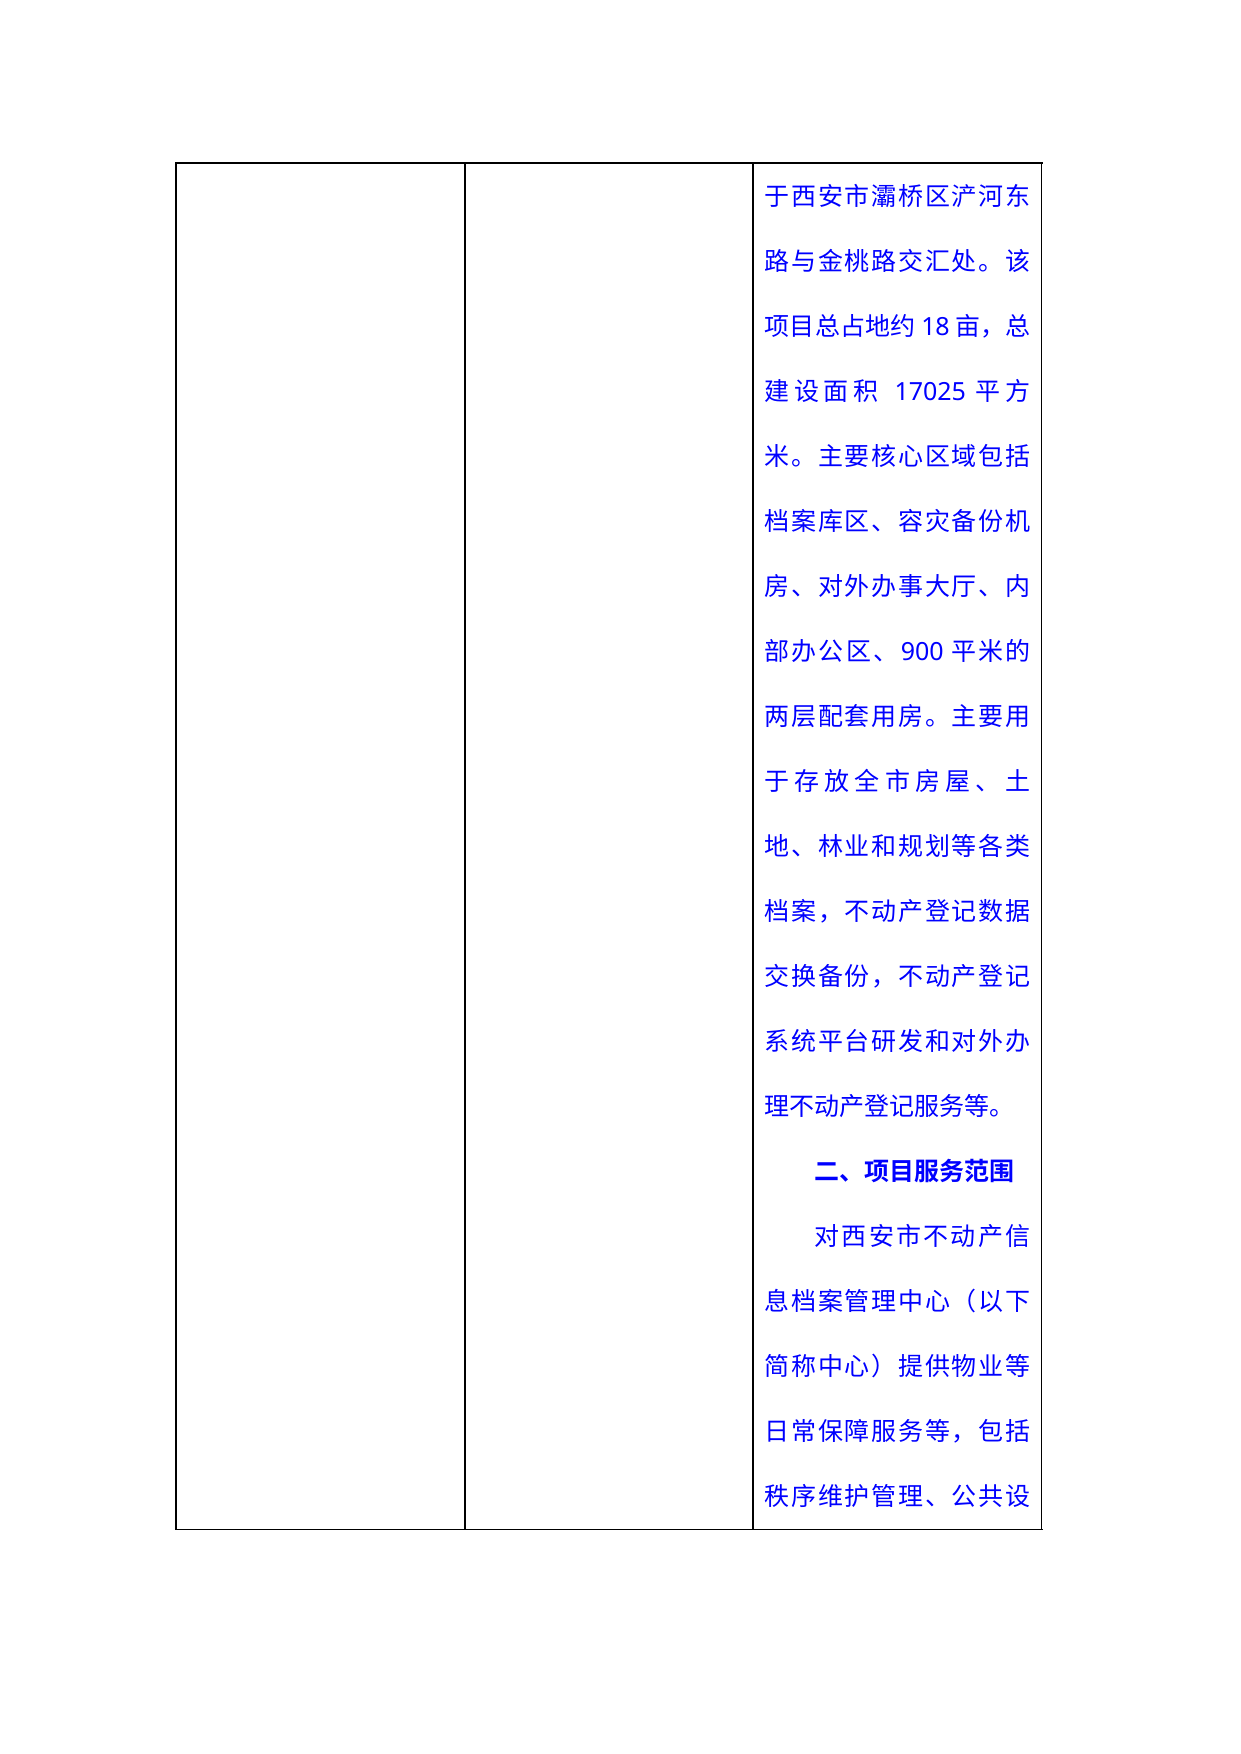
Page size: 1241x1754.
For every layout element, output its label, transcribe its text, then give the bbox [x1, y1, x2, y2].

table_cell 1 [177, 164, 464, 1528]
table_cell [754, 164, 1041, 1528]
table_cell [466, 164, 752, 1528]
